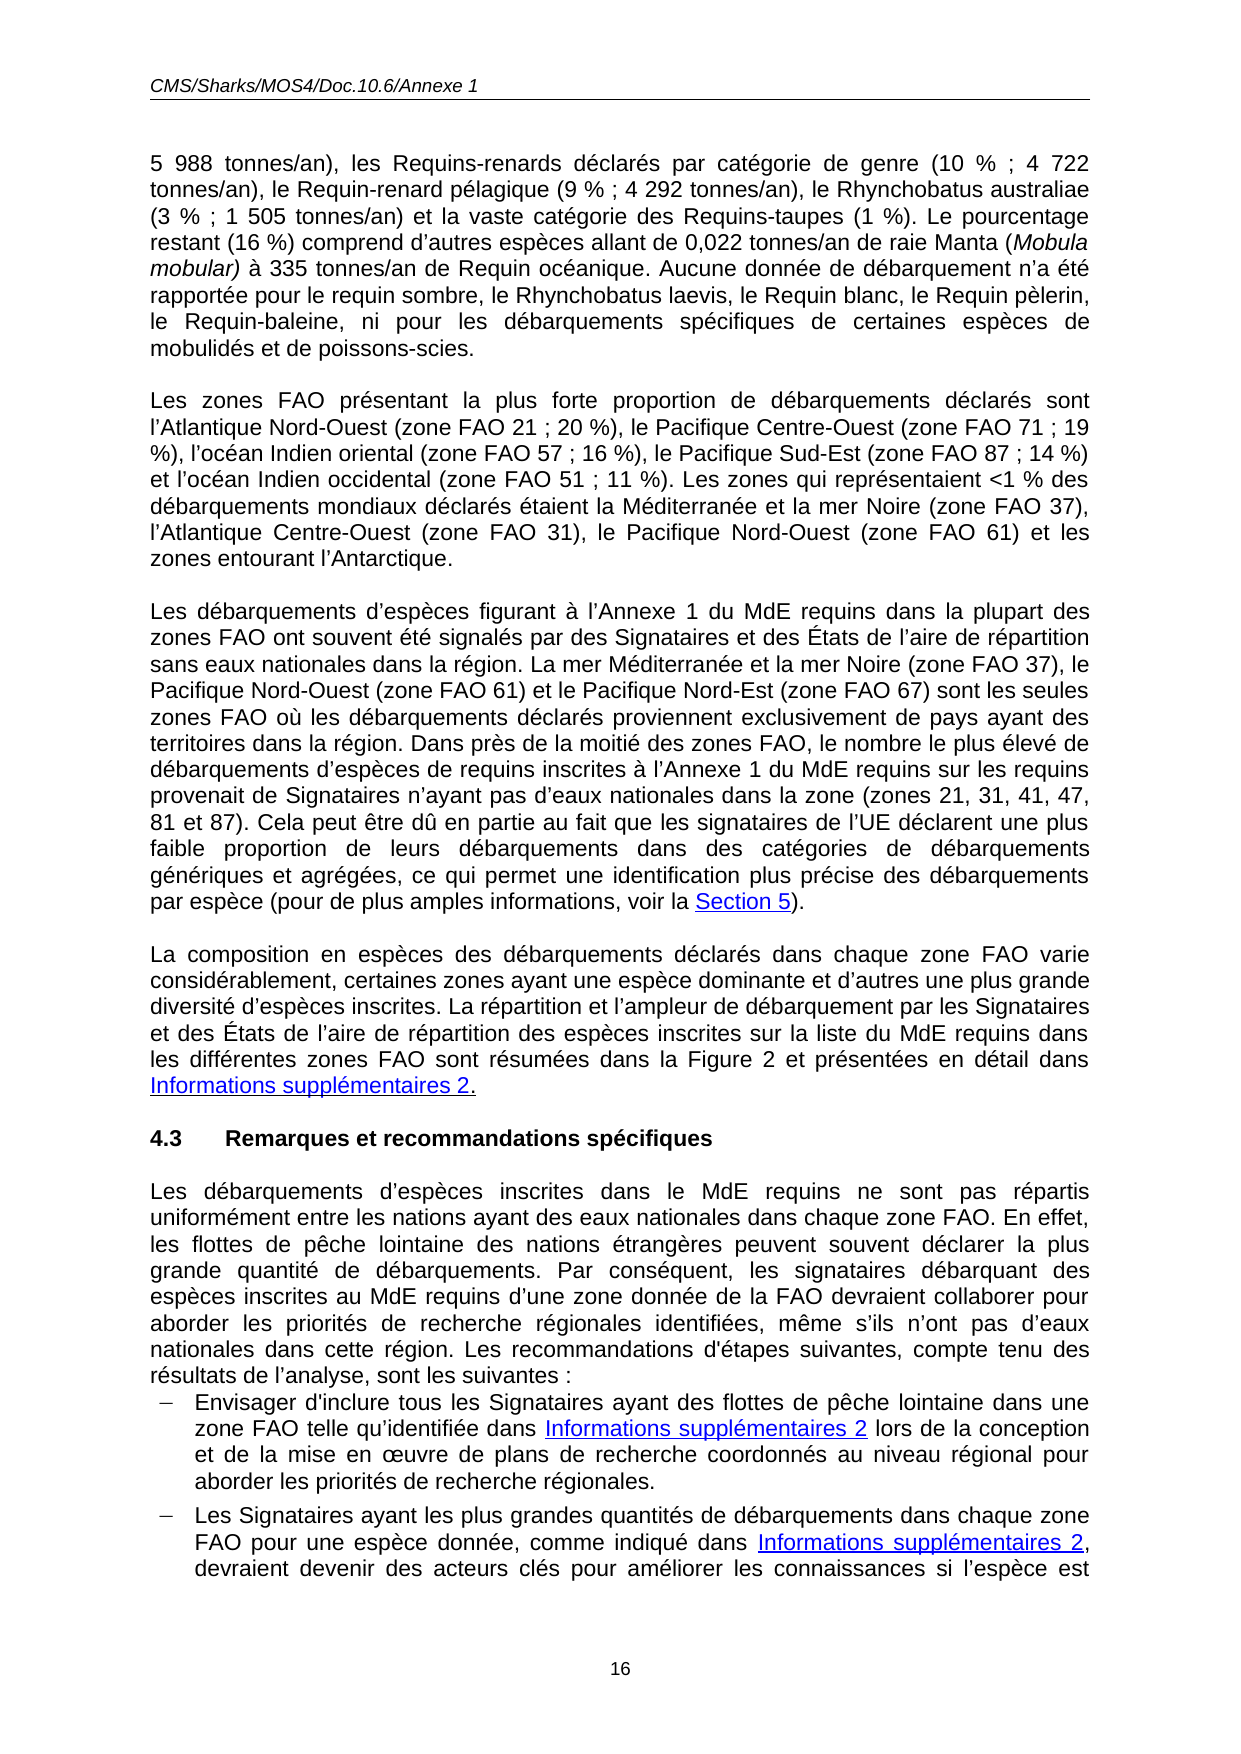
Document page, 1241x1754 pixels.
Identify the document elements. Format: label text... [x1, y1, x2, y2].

list Envisager d'inclure tous les Signataires ayant des flottes de pêche lointaine dans une zone FAO telle qu’identifiée dans Informations supplémentaires 2 lors de la conception et de la mise en œuvre de plans de recherche coordonnés au niveau régional pour aborder les priorités de recherche régionales. [157, 1389, 1090, 1494]
text Les débarquements d’espèces inscrites dans le MdE requins ne sont pas répartis uniformément entre les nations ayant des eaux nationales dans chaque zone FAO. En effet, les flottes de pêche lointaine des nations étrangères peuvent souvent déclarer la plus grande quantité de débarquements. Par conséquent, les signataires débarquant des espèces inscrites au MdE requins d’une zone donnée de la FAO devraient collaborer pour aborder les priorités de recherche régionales identifiées, même s’ils n’ont pas d’eaux nationales dans cette région. Les recommandations d'étapes suivantes, compte tenu des résultats de l’analyse, sont les suivantes : [150, 1178, 1090, 1389]
text La composition en espèces des débarquements déclarés dans chaque zone FAO varie considérablement, certaines zones ayant une espèce dominante et d’autres une plus grande diversité d’espèces inscrites. La répartition et l’ampleur de débarquement par les Signataires et des États de l’aire de répartition des espèces inscrites sur la liste du MdE requins dans les différentes zones FAO sont résumées dans la Figure 2 et présentées en détail dans Informations supplémentaires 2. [150, 941, 1090, 1099]
text Les débarquements d’espèces figurant à l’Annexe 1 du MdE requins dans la plupart des zones FAO ont souvent été signalés par des Signataires et des États de l’aire de répartition sans eaux nationales dans la région. La mer Méditerranée et la mer Noire (zone FAO 37), le Pacifique Nord-Ouest (zone FAO 61) et le Pacifique Nord-Est (zone FAO 67) sont les seules zones FAO où les débarquements déclarés proviennent exclusivement de pays ayant des territoires dans la région. Dans près de la moitié des zones FAO, le nombre le plus élevé de débarquements d’espèces de requins inscrites à l’Annexe 1 du MdE requins sur les requins provenait de Signataires n’ayant pas d’eaux nationales dans la zone (zones 21, 31, 41, 47, 81 et 87). Cela peut être dû en partie au fait que les signataires de l’UE déclarent une plus faible proportion de leurs débarquements dans des catégories de débarquements génériques et agrégées, ce qui permet une identification plus précise des débarquements par espèce (pour de plus amples informations, voir la Section 5). [150, 598, 1090, 914]
text 4.3 Remarques et recommandations spécifiques [150, 1125, 1090, 1151]
text Les zones FAO présentant la plus forte proportion de débarquements déclarés sont l’Atlantique Nord-Ouest (zone FAO 21 ; 20 %), le Pacifique Centre-Ouest (zone FAO 71 ; 19 %), l’océan Indien oriental (zone FAO 57 ; 16 %), le Pacifique Sud-Est (zone FAO 87 ; 14 %) et l’océan Indien occidental (zone FAO 51 ; 11 %). Les zones qui représentaient <1 % des débarquements mondiaux déclarés étaient la Méditerranée et la mer Noire (zone FAO 37), l’Atlantique Centre-Ouest (zone FAO 31), le Pacifique Nord-Ouest (zone FAO 61) et les zones entourant l’Antarctique. [150, 387, 1090, 572]
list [157, 1502, 1090, 1581]
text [150, 150, 1090, 361]
